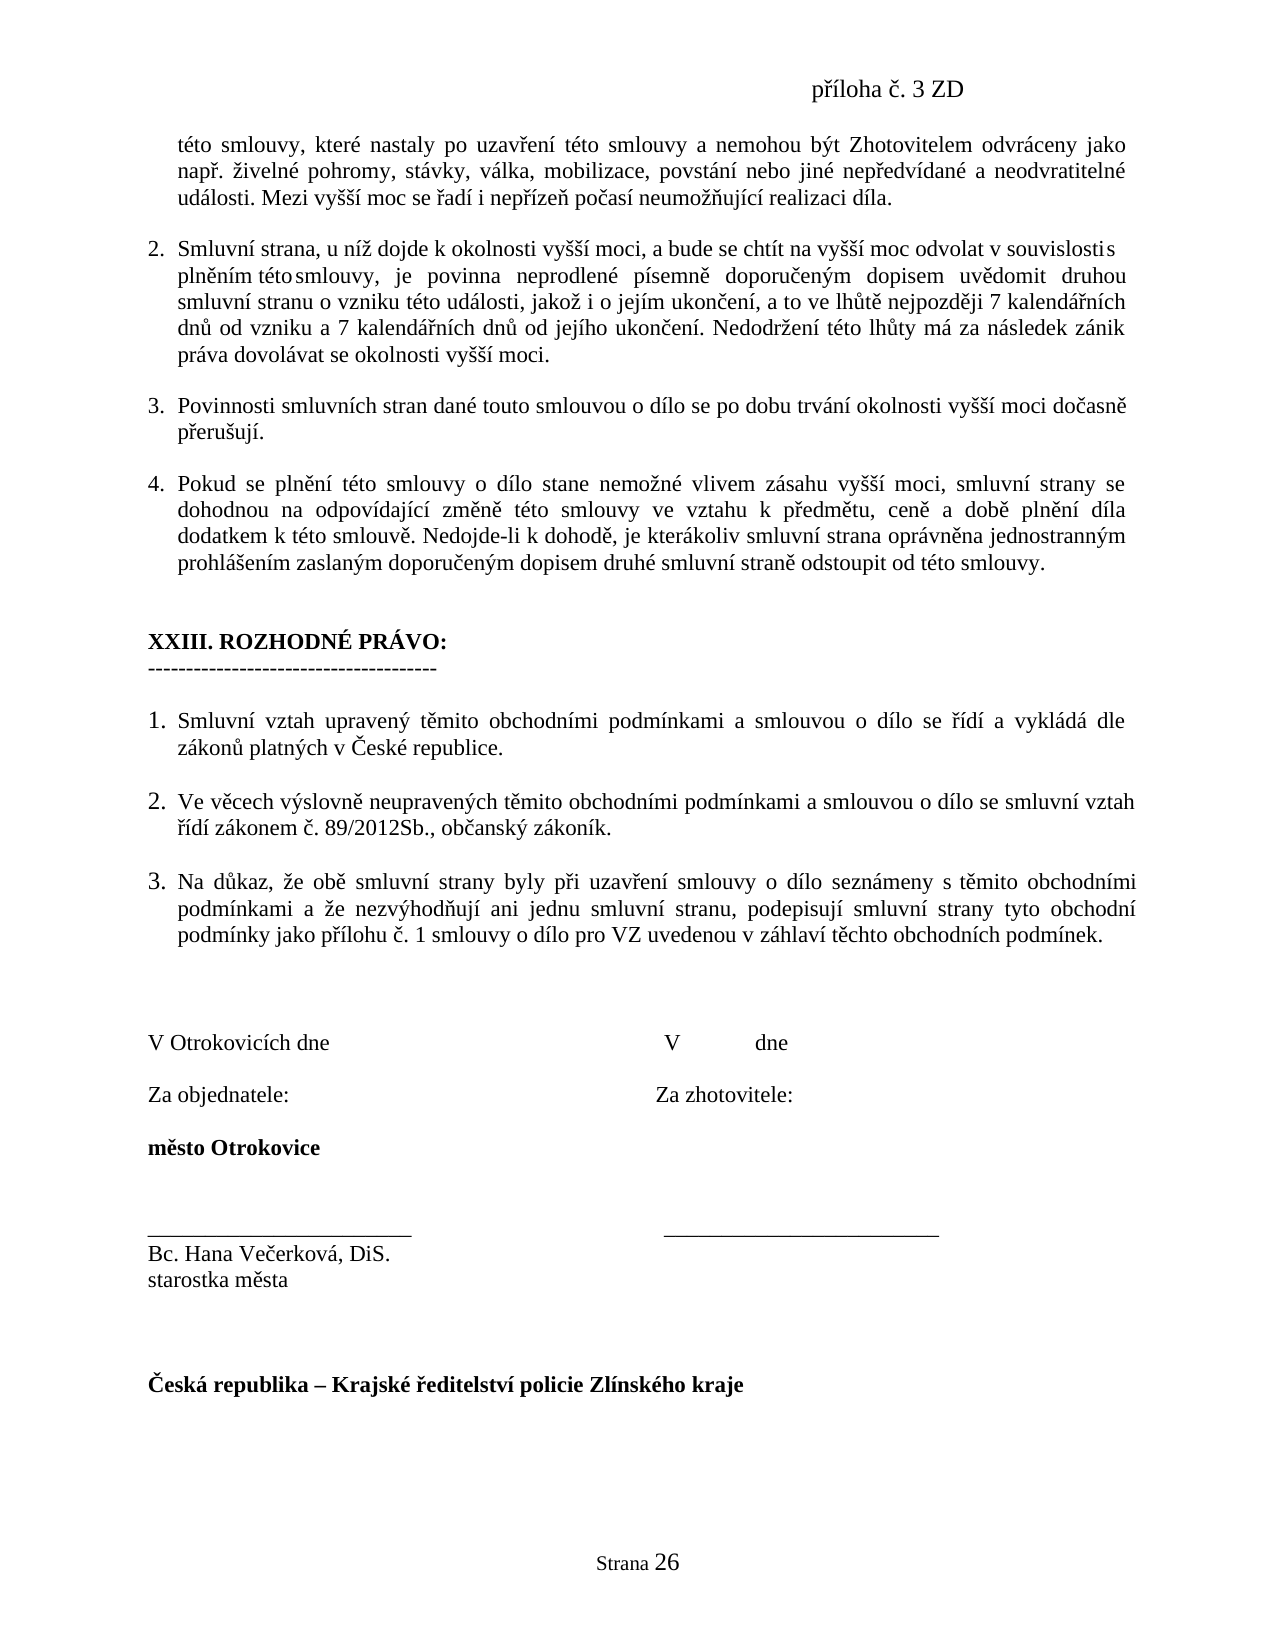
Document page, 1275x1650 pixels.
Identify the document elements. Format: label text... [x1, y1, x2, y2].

subtitle Smluvní vztah upravený těmito obchodními podmínkami a smlouvou o dílo se řídí a vykládá dle zákonů platných v České republice. [148, 706, 1127, 761]
text _______________________ ________________________ [148, 1213, 1137, 1239]
list Na důkaz, že obě smluvní strany byly při uzavření smlouvy o dílo seznámeny s těmito obchodními podmínkami a že nezvýhodňují ani jednu smluvní stranu, podepisují smluvní strany tyto obchodní podmínky jako přílohu č. 1 smlouvy o dílo pro VZ uvedenou v záhlaví těchto obchodních podmínek. [148, 866, 1137, 947]
text Za objednatele: Za zhotovitele: [148, 1081, 1137, 1108]
text starostka města [148, 1266, 1137, 1292]
text V Otrokovicích dne V dne [148, 1029, 1137, 1055]
list Pokud se plnění této smlouvy o dílo stane nemožné vlivem zásahu vyšší moci, smluvní strany se dohodnou na odpovídající změně této smlouvy ve vztahu k předmětu, ceně a době plnění díla dodatkem k této smlouvě. Nedojde-li k dohodě, je kterákoliv smluvní strana oprávněna jednostranným prohlášením zaslaným doporučeným dopisem druhé smluvní straně odstoupit od této smlouvy. [148, 470, 1127, 575]
list Ve věcech výslovně neupravených těmito obchodními podmínkami a smlouvou o dílo se smluvní vztah řídí zákonem č. 89/2012Sb., občanský zákoník. [148, 786, 1137, 841]
text -------------------------------------- [148, 654, 1127, 681]
list Povinnosti smluvních stran dané touto smlouvou o dílo se po dobu trvání okolnosti vyšší moci dočasně přerušují. [148, 392, 1127, 445]
subtitle XXIII. ROZHODNÉ PRÁVO: [148, 628, 1127, 654]
text město Otrokovice [148, 1134, 1137, 1161]
text Česká republika – Krajské ředitelství policie Zlínského kraje [148, 1371, 1137, 1398]
text Bc. Hana Večerková, DiS. [148, 1239, 1137, 1266]
list Smluvní strana, u níž dojde k okolnosti vyšší moci, a bude se chtít na vyšší moc odvolat v souvislosti s plněním této smlouvy, je povinna neprodlené písemně doporučeným dopisem uvědomit druhou smluvní stranu o vzniku této události, jakož i o jejím ukončení, a to ve lhůtě nejpozději 7 kalendářních dnů od vzniku a 7 kalendářních dnů od jejího ukončení. Nedodržení této lhůty má za následek zánik práva dovolávat se okolnosti vyšší moci. [148, 235, 1127, 367]
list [148, 131, 1127, 210]
